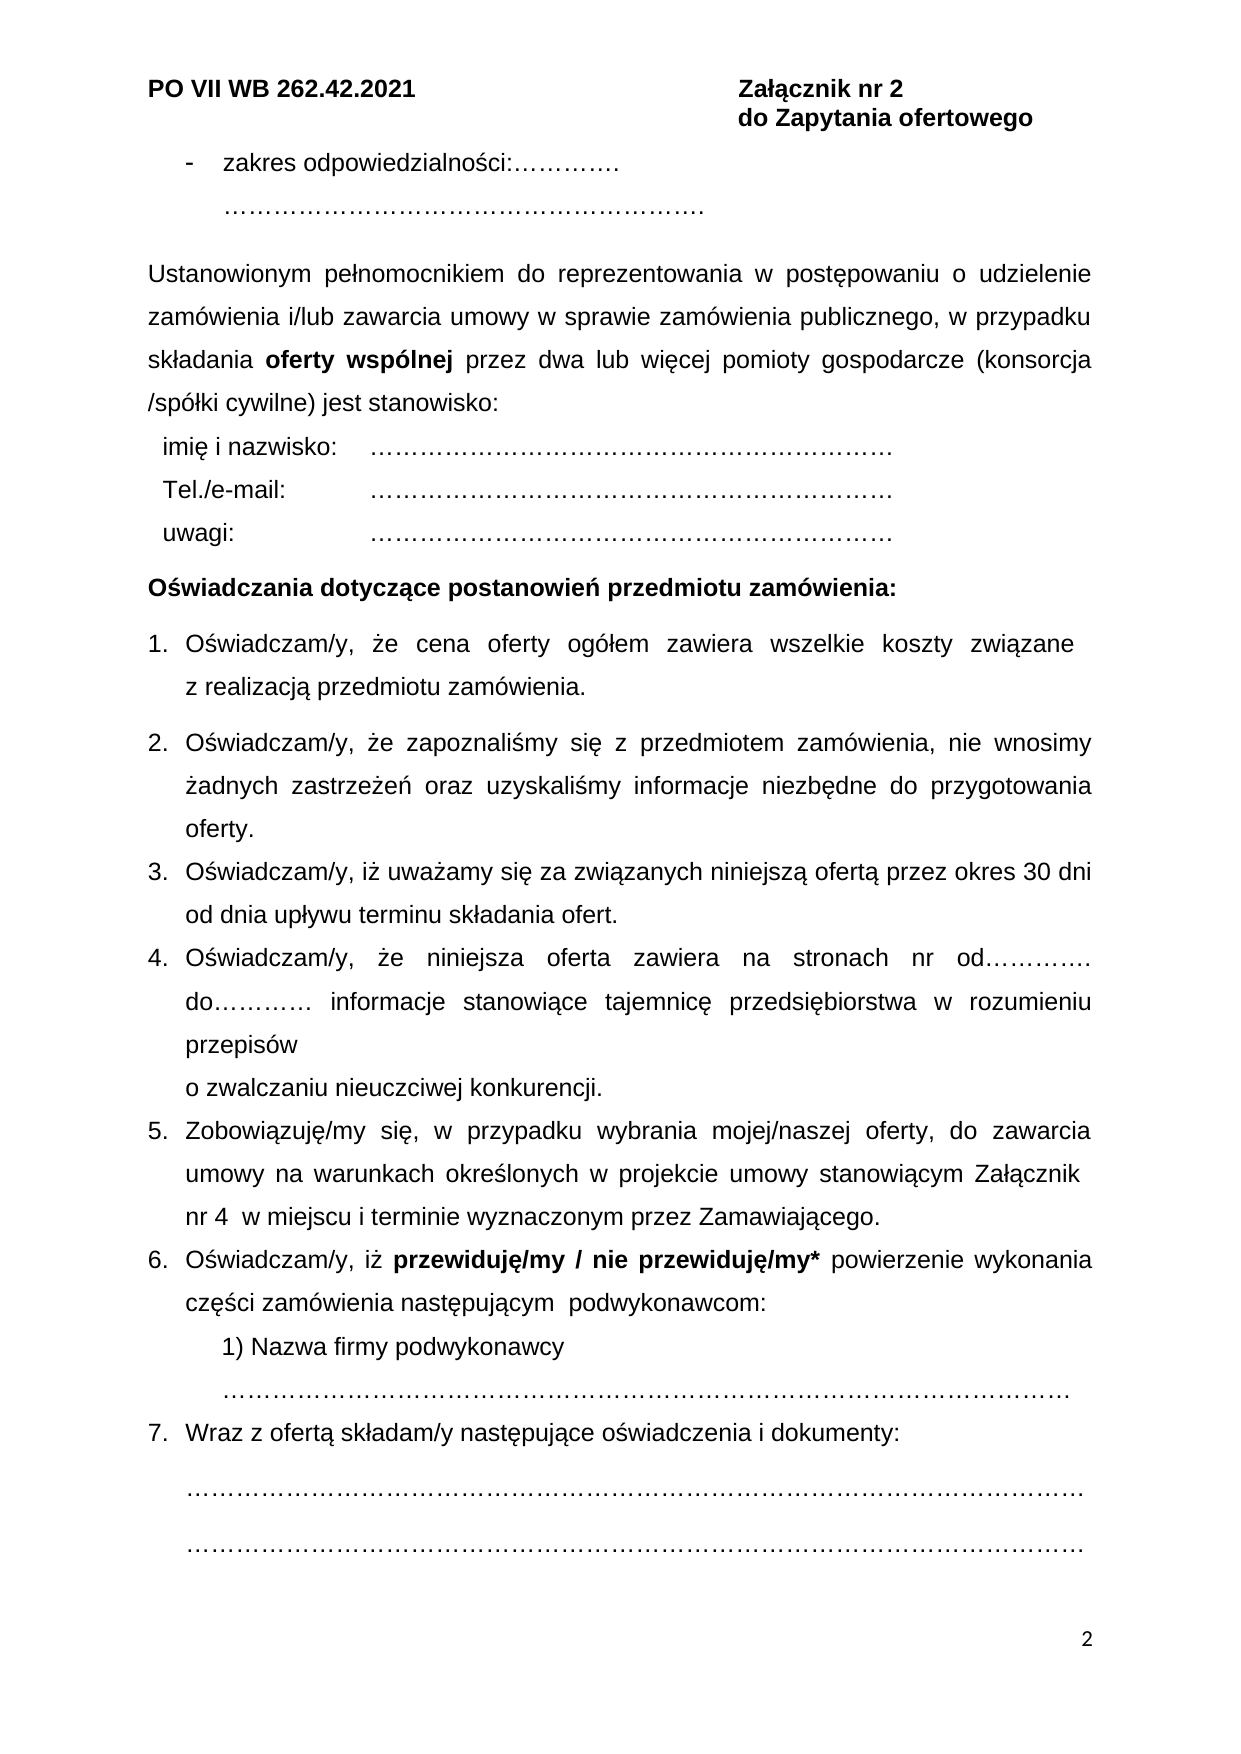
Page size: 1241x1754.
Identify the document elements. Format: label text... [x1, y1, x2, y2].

list Oświadczam/y, że niniejsza oferta zawiera na stronach nr od…………. do………… informacje stanowiące tajemnicę przedsiębiorstwa w rozumieniu przepisów o zwalczaniu nieuczciwej konkurencji. [148, 943, 1093, 1101]
list Zobowiązuję/my się, w przypadku wybrania mojej/naszej oferty, do zawarcia umowy na warunkach określonych w projekcie umowy stanowiącym Załącznik nr 4 w miejscu i terminie wyznaczonym przez Zamawiającego. [148, 1116, 1093, 1231]
text 1) Nazwa firmy podwykonawcy ………………………………………………………………………………………… [221, 1331, 1093, 1403]
text Tel./e-mail: ……………………………………………………… [148, 474, 1093, 503]
text ……………………………………………………………………………………………… [185, 1473, 1093, 1502]
list Oświadczam/y, iż przewiduję/my / nie przewiduję/my* powierzenie wykonania części zamówienia następującym podwykonawcom: [148, 1245, 1093, 1317]
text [185, 1529, 1093, 1558]
text uwagi: ……………………………………………………… [148, 518, 1093, 546]
text Ustanowionym pełnomocnikiem do reprezentowania w postępowaniu o udzielenie zamówienia i/lub zawarcia umowy w sprawie zamówienia publicznego, w przypadku składania oferty wspólnej przez dwa lub więcej pomioty gospodarcze (konsorcja /spółki cywilne) jest stanowisko: [148, 259, 1093, 417]
list zakres odpowiedzialności:………….…………………………………………………. [185, 148, 1093, 219]
text Oświadczania dotyczące postanowień przedmiotu zamówienia: [148, 573, 1093, 602]
list Oświadczam/y, iż uważamy się za związanych niniejszą ofertą przez okres 30 dni od dnia upływu terminu składania ofert. [148, 857, 1093, 929]
list Oświadczam/y, że zapoznaliśmy się z przedmiotem zamówienia, nie wnosimy żadnych zastrzeżeń oraz uzyskaliśmy informacje niezbędne do przygotowania oferty. [148, 728, 1093, 843]
list Oświadczam/y, że cena oferty ogółem zawiera wszelkie koszty związane z realizacją przedmiotu zamówienia. [148, 629, 1093, 701]
text imię i nazwisko: ……………………………………………………… [148, 431, 1093, 460]
list Wraz z ofertą składam/y następujące oświadczenia i dokumenty: [148, 1418, 1093, 1446]
